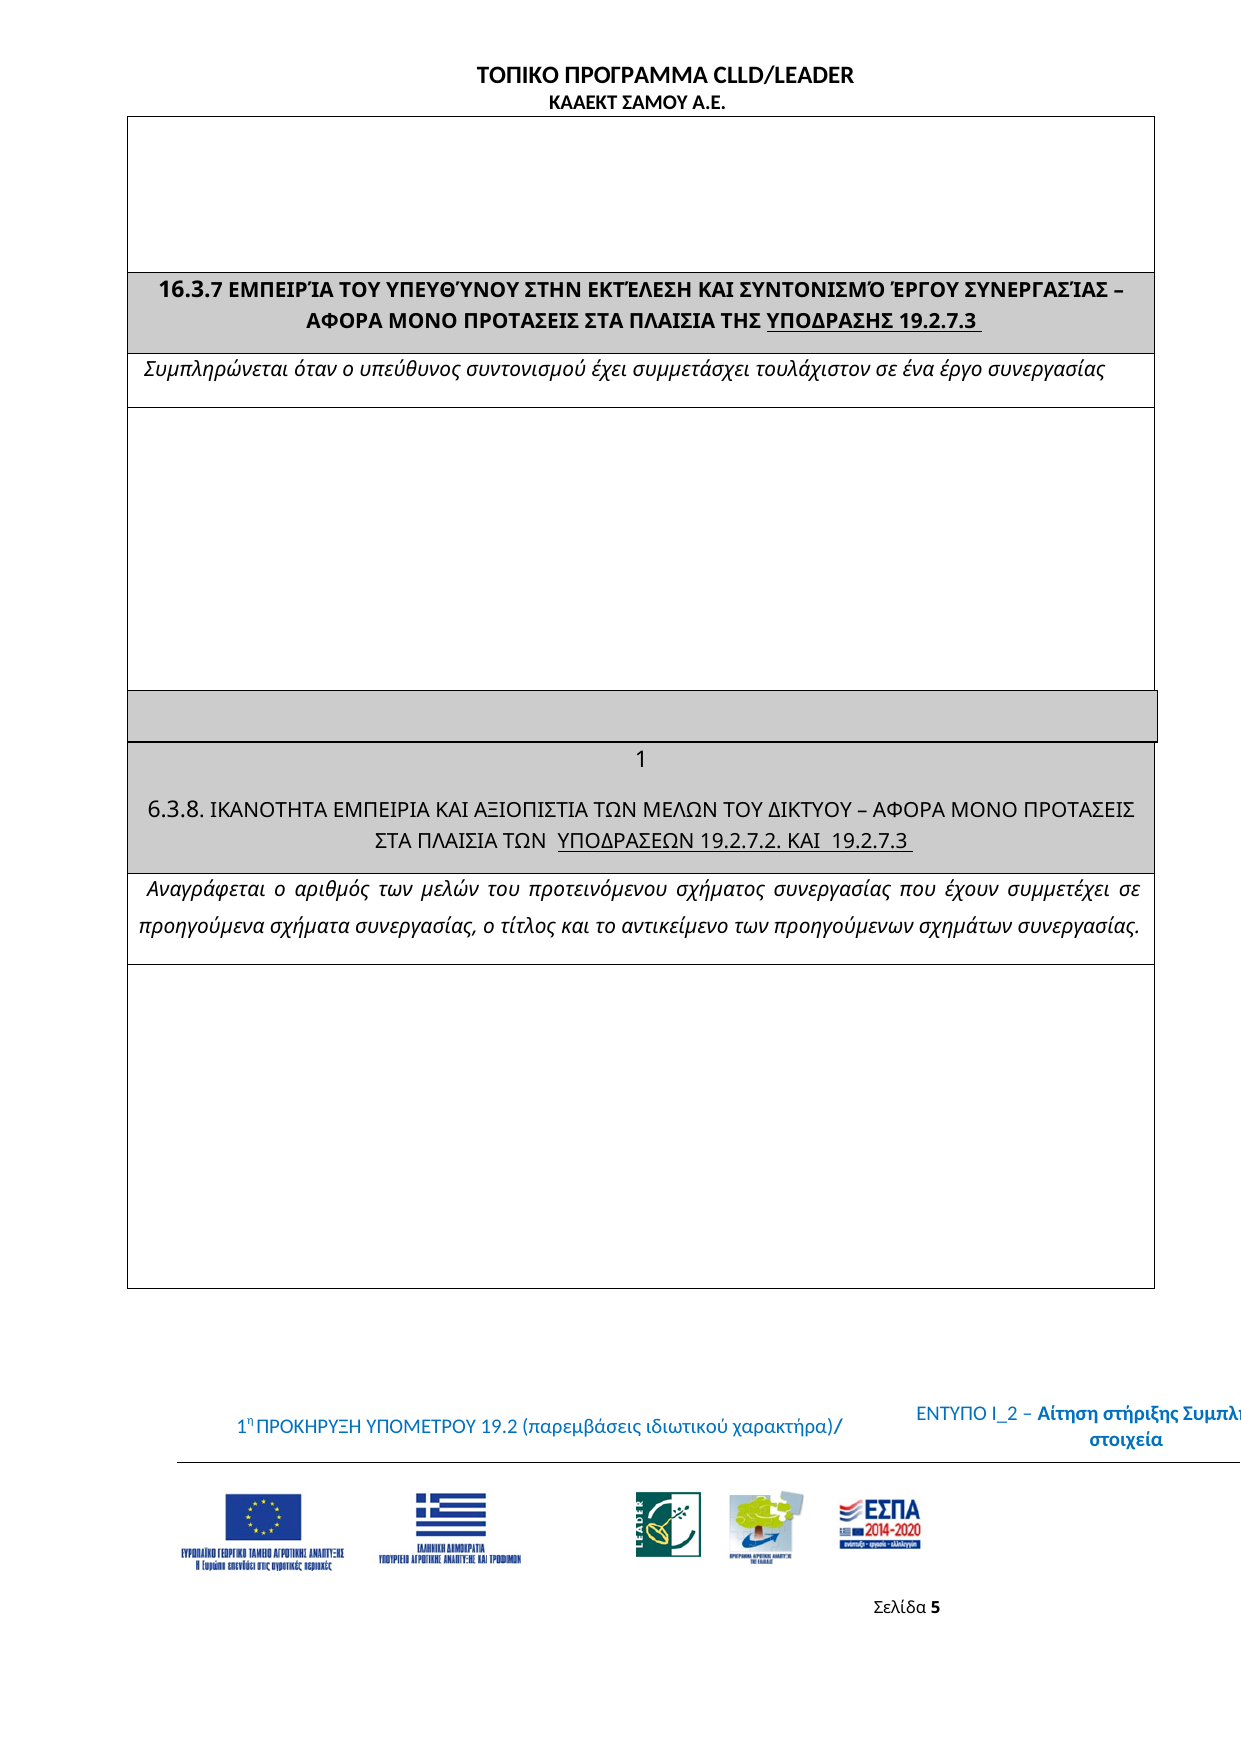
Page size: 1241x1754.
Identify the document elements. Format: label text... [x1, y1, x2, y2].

table_cell [128, 691, 1157, 741]
table_cell Συμπληρώνεται όταν ο υπεύθυνος συντονισμού έχει συμμετάσχει τουλάχιστον σε ένα έργο συνεργασίας [128, 354, 1154, 407]
table_cell [128, 408, 1154, 690]
picture [177, 1488, 924, 1571]
table_cell 16.3.7 Εμπειρία του υπευθύνου στην εκτέλεση και συντονισμό έργου συνεργασίας – αφορα μονο προτασεισ στα πλαισια τHΣ υποδρασΗΣ 19.2.7.3 [128, 273, 1154, 353]
table_cell [128, 965, 1154, 1288]
table_cell [128, 117, 1154, 272]
table_cell Αναγράφεται ο αριθμός των μελών του προτεινόμενου σχήματος συνεργασίας που έχουν συμμετέχει σε προηγούμενα σχήματα συνεργασίας, ο τίτλος και το αντικείμενο των προηγούμενων σχημάτων συνεργασίας. [128, 874, 1154, 963]
table_cell 1 6.3.8. ΙΚΑΝΟΤΗΤΑ ΕΜΠΕΙΡΙΑ ΚΑΙ ΑΞΙΟΠΙΣΤΙΑ ΤΩΝ ΜΕΛΩΝ ΤΟΥ ΔΙΚΤΥΟΥ – αφορα μονο προτασεισ στα πλαισια των υποδρασεων 19.2.7.2. και 19.2.7.3 [128, 743, 1154, 873]
